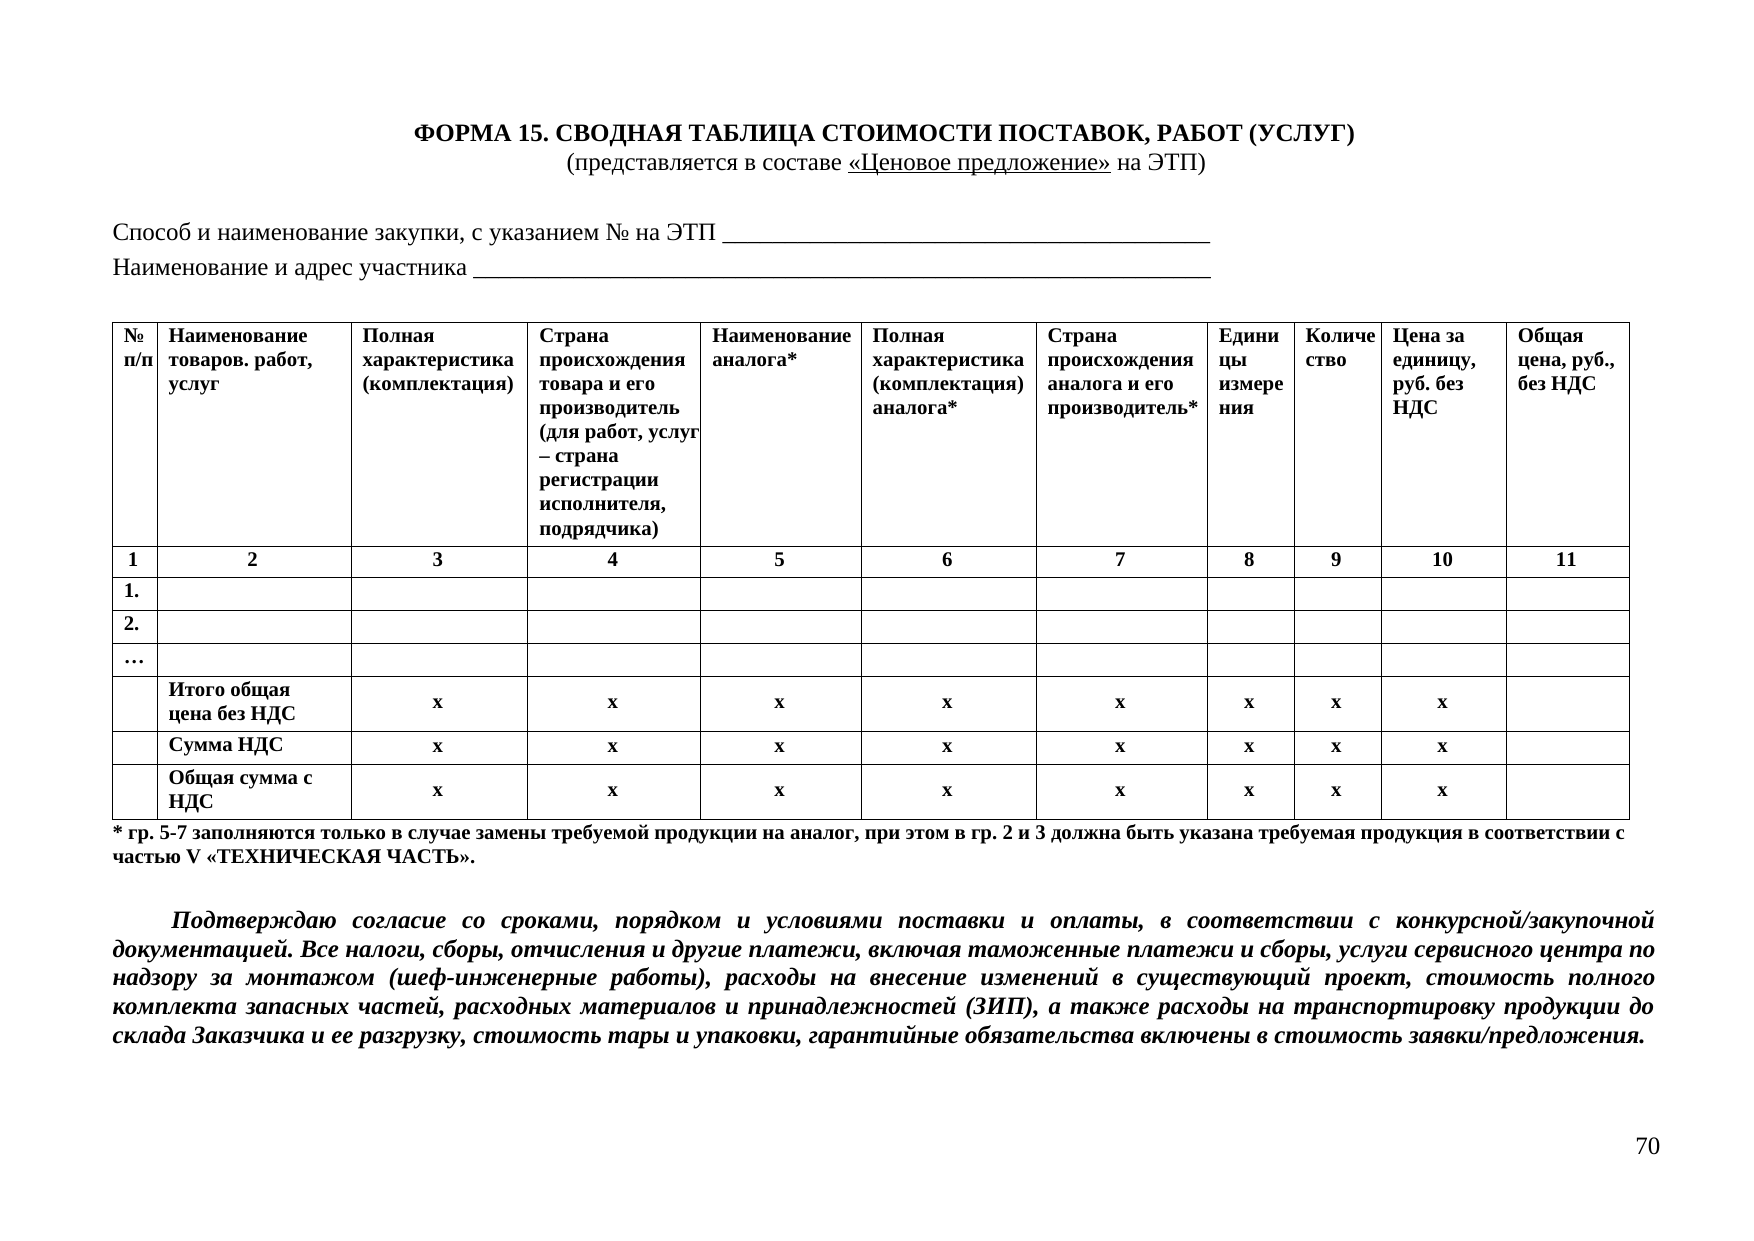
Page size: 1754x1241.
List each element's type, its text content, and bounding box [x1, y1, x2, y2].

table_cell [1037, 578, 1207, 610]
table_cell [1507, 765, 1629, 819]
table_cell [1295, 578, 1381, 610]
text (представляется в составе «Ценовое предложение» на ЭТП) [112, 147, 1660, 176]
table_cell х [1037, 732, 1207, 764]
table_cell 10 [1382, 547, 1506, 577]
table_cell х [1037, 677, 1207, 731]
table_cell … [113, 644, 157, 676]
table_cell х [701, 732, 861, 764]
table_cell [113, 732, 157, 764]
subtitle ФОРМА 15. СВОДНАЯ ТАБЛИЦА СТОИМОСТИ ПОСТАВОК, РАБОТ (УСЛУГ) [112, 118, 1656, 147]
table_cell [862, 578, 1036, 610]
table_cell 1. [113, 578, 157, 610]
table_cell [1037, 644, 1207, 676]
text Подтверждаю согласие со сроками, порядком и условиями поставки и оплаты, в соответствии с конкурсной/закупочной документацией. Все налоги, сборы, отчисления и другие платежи, включая таможенные платежи и сборы, услуги сервисного центра по надзору за монтажом (шеф-инженерные работы), расходы на внесение изменений в существующий проект, стоимость полного комплекта запасных частей, расходных материалов и принадлежностей (ЗИП), а также расходы на транспортировку продукции до склада Заказчика и ее разгрузку, стоимость тары и упаковки, гарантийные обязательства включены в стоимость заявки/предложения. [112, 905, 1656, 1049]
table_cell 9 [1295, 547, 1381, 577]
table_header Общая цена, руб., без НДС [1507, 323, 1629, 546]
table_cell [158, 644, 351, 676]
table_cell [113, 677, 157, 731]
table_cell х [1382, 765, 1506, 819]
table_cell х [862, 732, 1036, 764]
table_cell [352, 578, 527, 610]
table_cell [1037, 611, 1207, 643]
table_cell х [862, 765, 1036, 819]
table_cell [1208, 611, 1294, 643]
table_header Цена за единицу, руб. без НДС [1382, 323, 1506, 546]
table_cell 2 [158, 547, 351, 577]
table_cell [528, 644, 700, 676]
table_cell х [528, 765, 700, 819]
table_cell х [1295, 765, 1381, 819]
table_cell х [1208, 677, 1294, 731]
table_cell х [862, 677, 1036, 731]
text Способ и наименование закупки, с указанием № на ЭТП _______________________________________ [112, 217, 1656, 246]
table_cell х [1037, 765, 1207, 819]
table_cell [1382, 611, 1506, 643]
table_header № п/п [113, 323, 157, 546]
table_cell 1 [113, 547, 157, 577]
table_cell 6 [862, 547, 1036, 577]
table_cell [701, 611, 861, 643]
table_cell [1507, 578, 1629, 610]
table_cell [1295, 611, 1381, 643]
table_cell 5 [701, 547, 861, 577]
table_cell 2. [113, 611, 157, 643]
table_cell х [352, 765, 527, 819]
table_cell х [1295, 732, 1381, 764]
table_cell х [701, 677, 861, 731]
table_cell 3 [352, 547, 527, 577]
table_header Наименование аналога* [701, 323, 861, 546]
table_cell Итого общая цена без НДС [158, 677, 351, 731]
text * гр. 5-7 заполняются только в случае замены требуемой продукции на аналог, при этом в гр. 2 и 3 должна быть указана требуемая продукция в соответствии с частью V «ТЕХНИЧЕСКАЯ ЧАСТЬ». [112, 820, 1656, 868]
table_cell [1295, 644, 1381, 676]
table_cell [701, 644, 861, 676]
table_cell х [352, 732, 527, 764]
table_cell [352, 644, 527, 676]
table_cell [528, 578, 700, 610]
table_cell Общая сумма с НДС [158, 765, 351, 819]
table_header Страна происхождения товара и его производитель (для работ, услуг – страна регистрации исполнителя, подрядчика) [528, 323, 700, 546]
table_cell 7 [1037, 547, 1207, 577]
table_cell 8 [1208, 547, 1294, 577]
table_cell 11 [1507, 547, 1629, 577]
table_cell [158, 611, 351, 643]
table_header Количество [1295, 323, 1381, 546]
table_header Полная характеристика (комплектация) [352, 323, 527, 546]
table_cell [1382, 644, 1506, 676]
table_cell Сумма НДС [158, 732, 351, 764]
table_cell [701, 578, 861, 610]
table_cell х [1382, 677, 1506, 731]
table_cell [1507, 732, 1629, 764]
table_cell х [701, 765, 861, 819]
table_cell [1507, 644, 1629, 676]
table_cell х [1382, 732, 1506, 764]
table_cell [1507, 611, 1629, 643]
table_cell [1507, 677, 1629, 731]
table_cell х [528, 732, 700, 764]
table_cell х [1295, 677, 1381, 731]
table_header Страна происхождения аналога и его производитель* [1037, 323, 1207, 546]
table_cell [1382, 578, 1506, 610]
table_cell [862, 644, 1036, 676]
table_cell х [528, 677, 700, 731]
table_cell [862, 611, 1036, 643]
table_cell [1208, 644, 1294, 676]
table_header Единицы измерения [1208, 323, 1294, 546]
table_cell х [352, 677, 527, 731]
table_cell [528, 611, 700, 643]
text Наименование и адрес участника ___________________________________________________________ [112, 252, 1656, 281]
table_cell [158, 578, 351, 610]
table_cell 4 [528, 547, 700, 577]
table_cell х [1208, 732, 1294, 764]
table_cell [352, 611, 527, 643]
table_header Полная характеристика (комплектация) аналога* [862, 323, 1036, 546]
table_cell [1208, 578, 1294, 610]
table_cell х [1208, 765, 1294, 819]
table_header Наименование товаров. работ, услуг [158, 323, 351, 546]
table_cell [113, 765, 157, 819]
